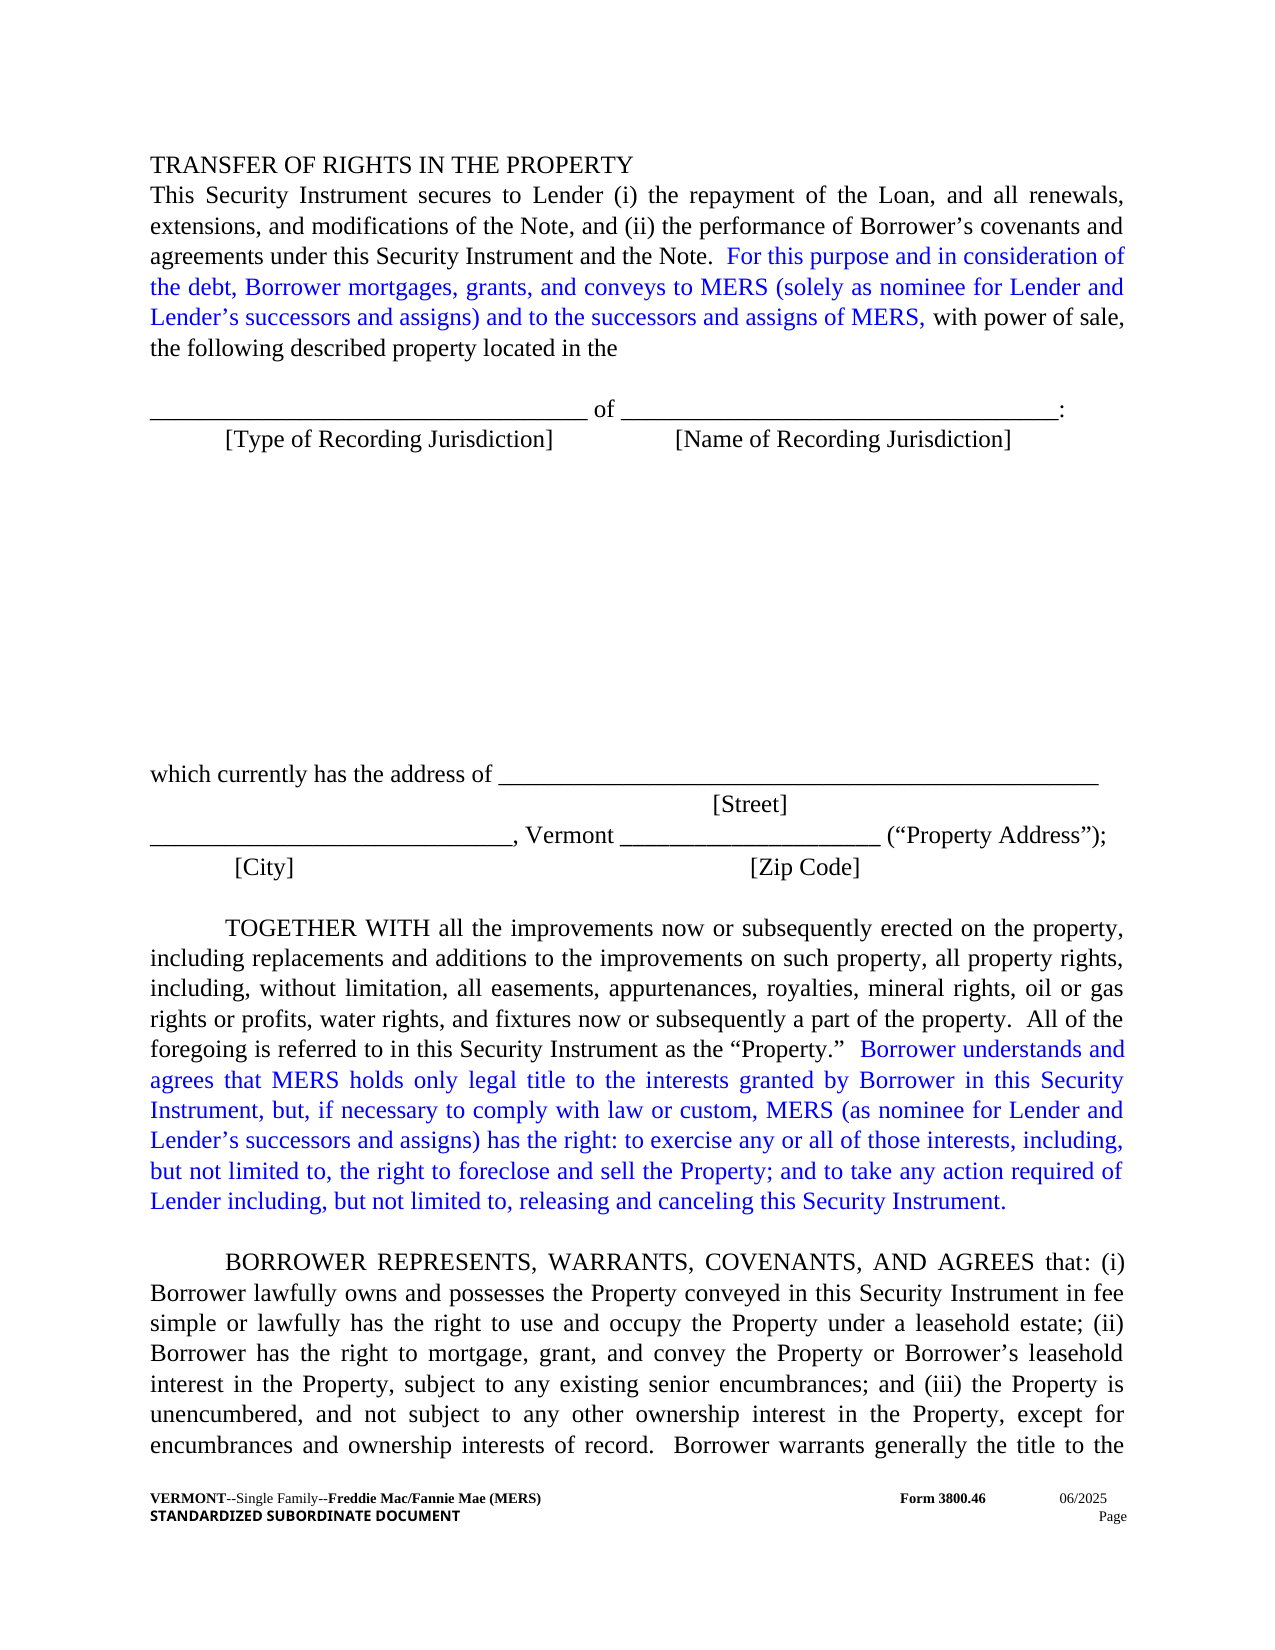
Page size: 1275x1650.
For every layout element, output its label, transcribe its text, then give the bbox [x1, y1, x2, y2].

text TOGETHER WITH all the improvements now or subsequently erected on the property, including replacements and additions to the improvements on such property, all property rights, including, without limitation, all easements, appurtenances, royalties, mineral rights, oil or gas rights or profits, water rights, and fixtures now or subsequently a part of the property. All of the foregoing is referred to in this Security Instrument as the “Property.” Borrower understands and agrees that MERS holds only legal title to the interests granted by Borrower in this Security Instrument, but, if necessary to comply with law or custom, MERS (as nominee for Lender and Lender’s successors and assigns) has the right: to exercise any or all of those interests, including, but not limited to, the right to foreclose and sell the Property; and to take any action required of Lender including, but not limited to, releasing and canceling this Security Instrument. [150, 913, 1125, 1215]
text This Security Instrument secures to Lender (i) the repayment of the Loan, and all renewals, extensions, and modifications of the Note, and (ii) the performance of Borrower’s covenants and agreements under this Security Instrument and the Note. For this purpose and in consideration of the debt, Borrower mortgages, grants, and conveys to MERS (solely as nominee for Lender and Lender’s successors and assigns) and to the successors and assigns of MERS, with power of sale, the following described property located in the [150, 180, 1125, 362]
text which currently has the address of ________________________________________________ [150, 759, 1125, 787]
text [City] [Zip Code] [150, 852, 1125, 881]
text [Type of Recording Jurisdiction] [Name of Recording Jurisdiction] [150, 424, 1125, 453]
text [Street] [525, 789, 1125, 818]
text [150, 1247, 1125, 1458]
text TRANSFER OF RIGHTS IN THE PROPERTY [150, 150, 1125, 179]
text ___________________________________ of ___________________________________: [150, 394, 1125, 422]
text _____________________________, Vermont _____________________ (“Property Address”); [150, 819, 1125, 850]
